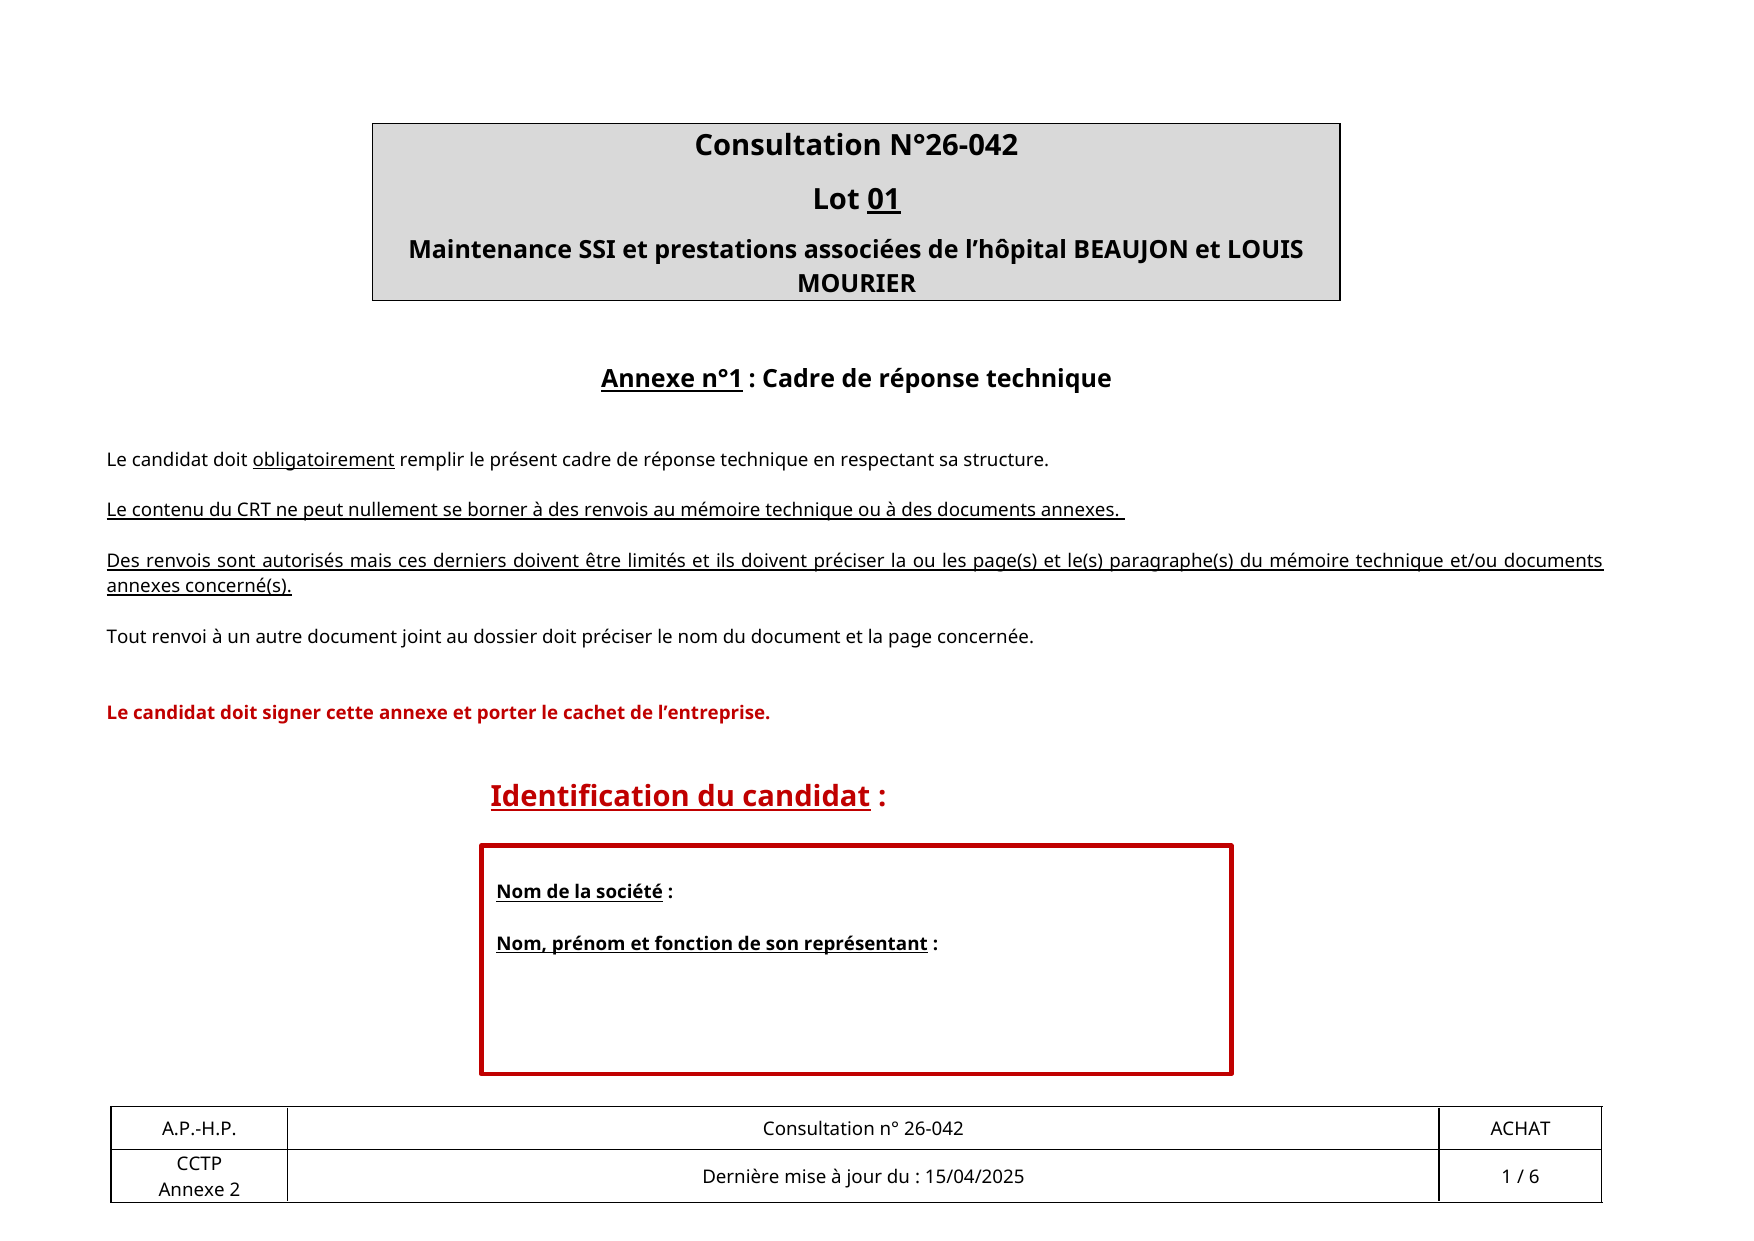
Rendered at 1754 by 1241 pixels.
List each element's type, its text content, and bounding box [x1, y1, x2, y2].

text Le candidat doit obligatoirement remplir le présent cadre de réponse technique en respectant sa structure. [106, 446, 1606, 472]
text Des renvois sont autorisés mais ces derniers doivent être limités et ils doivent préciser la ou les page(s) et le(s) paragraphe(s) du mémoire technique et/ou documents annexes concerné(s). [106, 547, 1606, 598]
text Tout renvoi à un autre document joint au dossier doit préciser le nom du document et la page concernée. [106, 623, 1606, 649]
text Le candidat doit signer cette annexe et porter le cachet de l’entreprise. [106, 699, 1606, 725]
text Le contenu du CRT ne peut nullement se borner à des renvois au mémoire technique ou à des documents annexes. [106, 497, 1606, 522]
text Identification du candidat : [490, 775, 1606, 815]
list Annexe n°1 : Cadre de réponse technique [106, 361, 1606, 395]
table_header Consultation N°26-042 Lot 01 Maintenance SSI et prestations associées de l’hôpital BEAUJON et LOUIS MOURIER [373, 124, 1339, 300]
